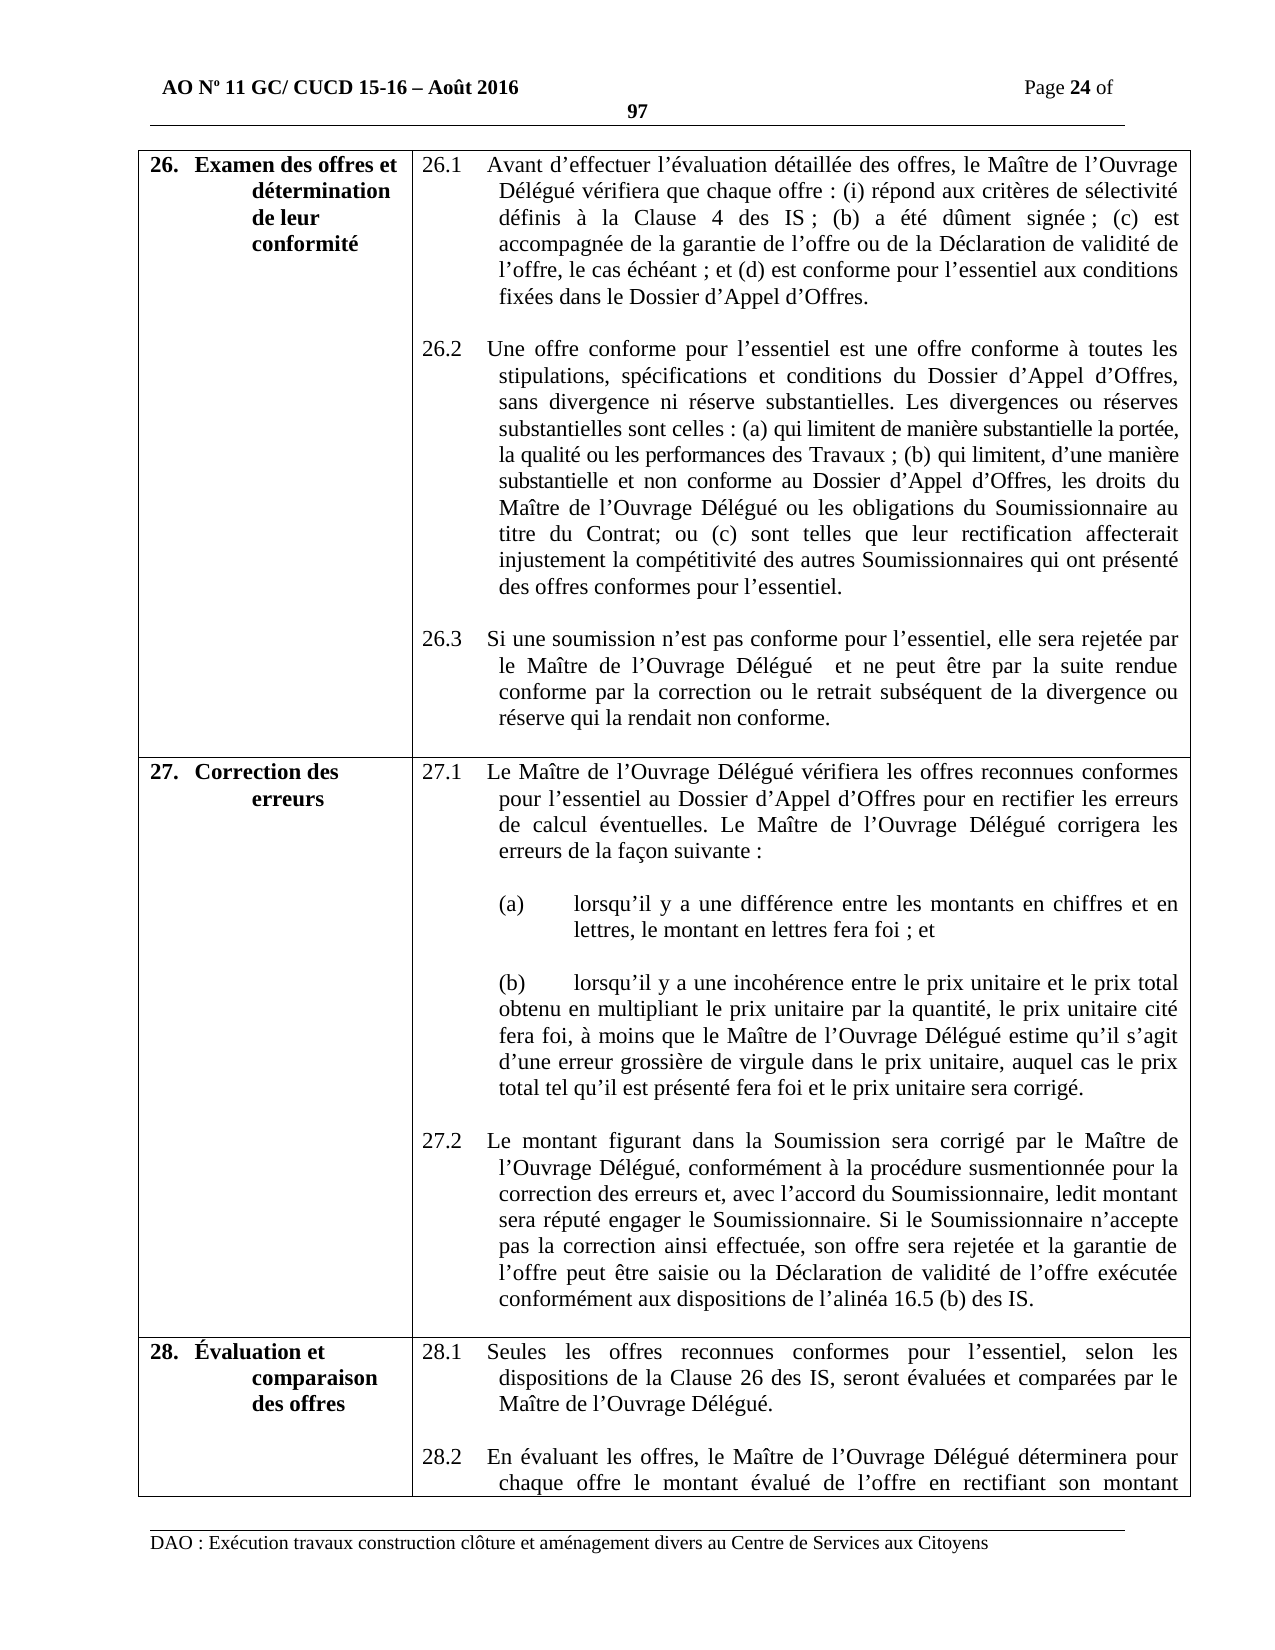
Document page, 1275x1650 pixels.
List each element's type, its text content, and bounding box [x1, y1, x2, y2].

table_cell Le Maître de l’Ouvrage Délégué vérifiera les offres reconnues conformes pour l’essentiel au Dossier d’Appel d’Offres pour en rectifier les erreurs de calcul éventuelles. Le Maître de l’Ouvrage Délégué corrigera les erreurs de la façon suivante : lorsqu’il y a une différence entre les montants en chiffres et en lettres, le montant en lettres fera foi ; et (b) lorsqu’il y a une incohérence entre le prix unitaire et le prix total obtenu en multipliant le prix unitaire par la quantité, le prix unitaire cité fera foi, à moins que le Maître de l’Ouvrage Délégué estime qu’il s’agit d’une erreur grossière de virgule dans le prix unitaire, auquel cas le prix total tel qu’il est présenté fera foi et le prix unitaire sera corrigé. Le montant figurant dans la Soumission sera corrigé par le Maître de l’Ouvrage Délégué, conformément à la procédure susmentionnée pour la correction des erreurs et, avec l’accord du Soumissionnaire, ledit montant sera réputé engager le Soumissionnaire. Si le Soumissionnaire n’accepte pas la correction ainsi effectuée, son offre sera rejetée et la garantie de l’offre peut être saisie ou la Déclaration de validité de l’offre exécutée conformément aux dispositions de l’alinéa 16.5 (b) des IS. [413, 758, 1190, 1337]
table_cell Correction des erreurs [139, 758, 412, 1337]
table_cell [413, 1338, 1190, 1496]
table_cell Examen des offres et détermination de leur conformité [139, 151, 412, 757]
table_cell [139, 1338, 412, 1496]
table_cell Avant d’effectuer l’évaluation détaillée des offres, le Maître de l’Ouvrage Délégué vérifiera que chaque offre : (i) répond aux critères de sélectivité définis à la Clause 4 des IS ; (b) a été dûment signée ; (c) est accompagnée de la garantie de l’offre ou de la Déclaration de validité de l’offre, le cas échéant ; et (d) est conforme pour l’essentiel aux conditions fixées dans le Dossier d’Appel d’Offres. Une offre conforme pour l’essentiel est une offre conforme à toutes les stipulations, spécifications et conditions du Dossier d’Appel d’Offres, sans divergence ni réserve substantielles. Les divergences ou réserves substantielles sont celles : (a) qui limitent de manière substantielle la portée, la qualité ou les performances des Travaux ; (b) qui limitent, d’une manière substantielle et non conforme au Dossier d’Appel d’Offres, les droits du Maître de l’Ouvrage Délégué ou les obligations du Soumissionnaire au titre du Contrat; ou (c) sont telles que leur rectification affecterait injustement la compétitivité des autres Soumissionnaires qui ont présenté des offres conformes pour l’essentiel. Si une soumission n’est pas conforme pour l’essentiel, elle sera rejetée par le Maître de l’Ouvrage Délégué et ne peut être par la suite rendue conforme par la correction ou le retrait subséquent de la divergence ou réserve qui la rendait non conforme. [413, 151, 1190, 757]
